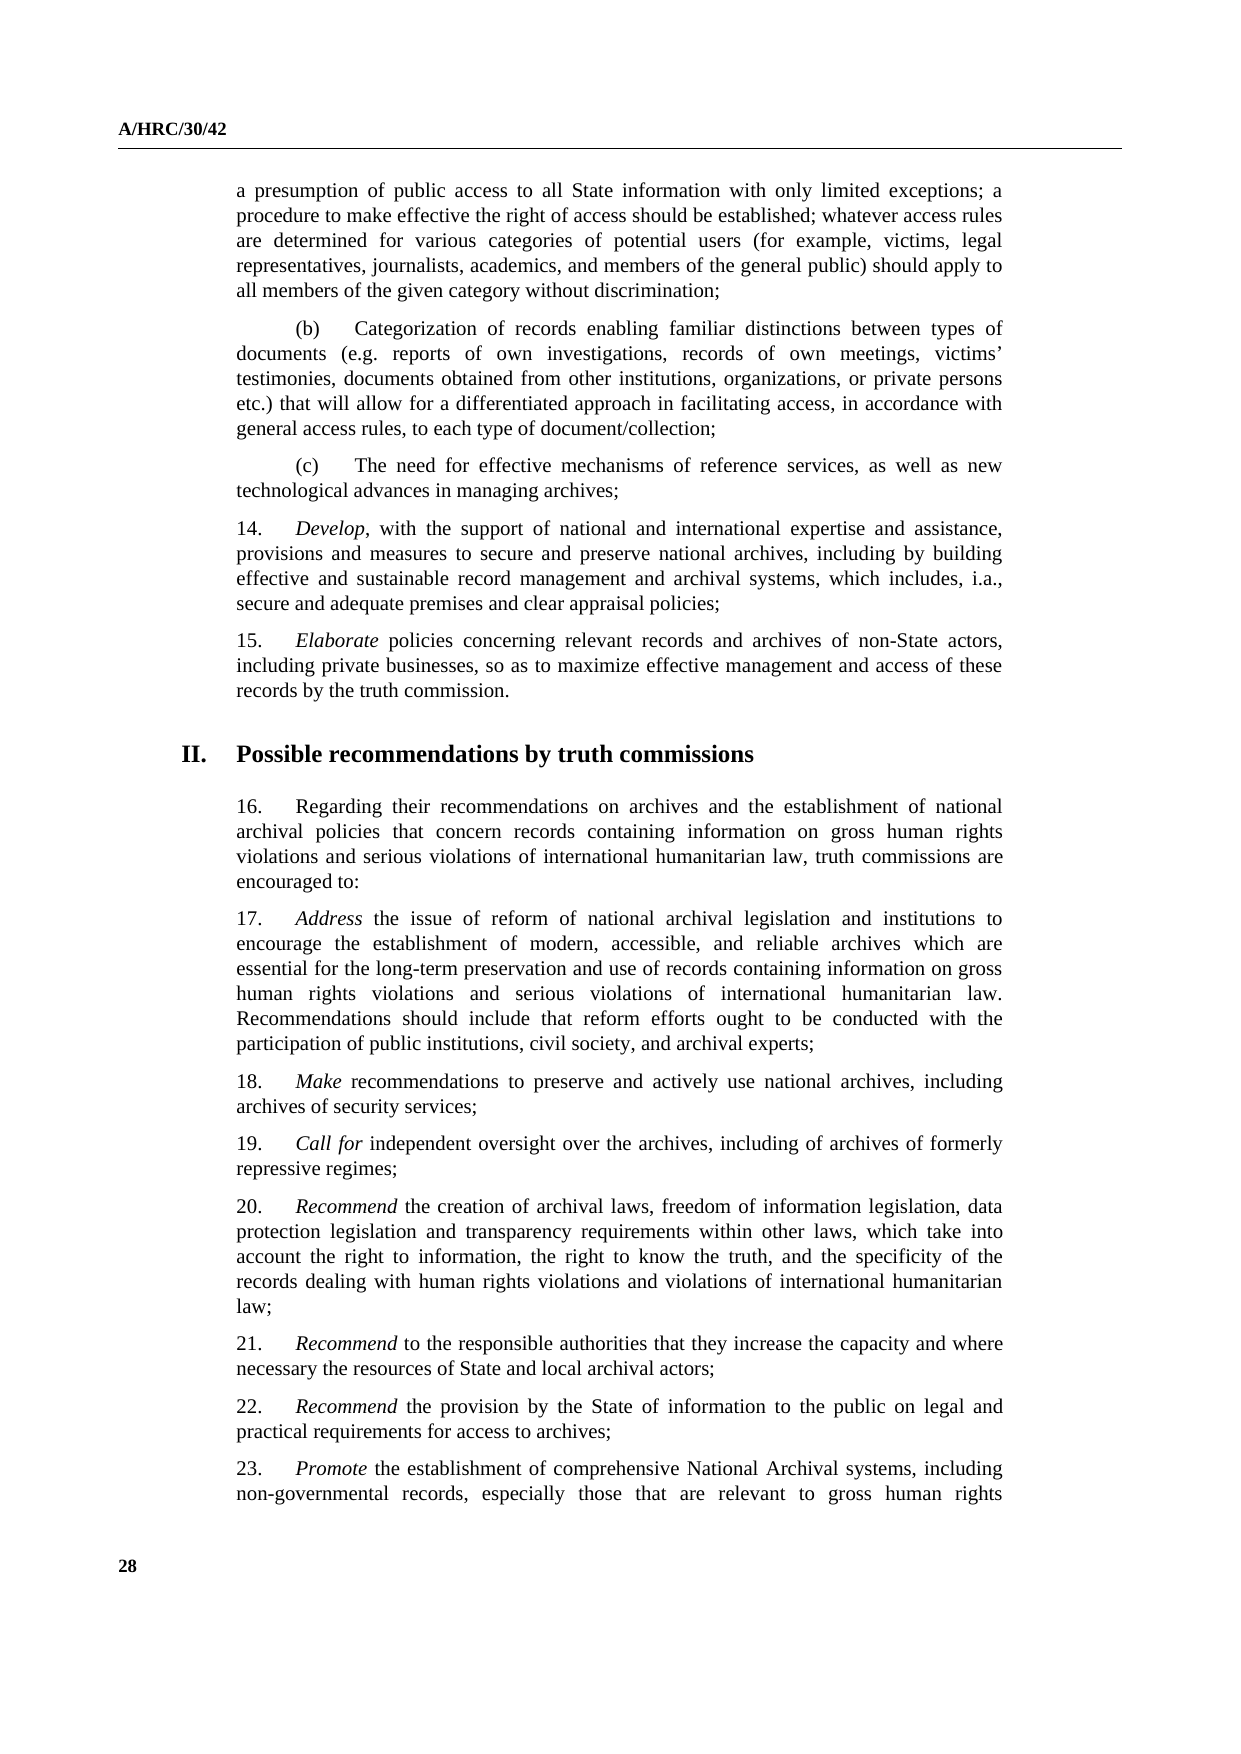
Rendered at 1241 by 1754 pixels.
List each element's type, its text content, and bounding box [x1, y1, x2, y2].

text 20. Recommend the creation of archival laws, freedom of information legislation, data protection legislation and transparency requirements within other laws, which take into account the right to information, the right to know the truth, and the specificity of the records dealing with human rights violations and violations of international humanitarian law; [236, 1193, 1004, 1318]
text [236, 177, 1004, 302]
text 14. Develop, with the support of national and international expertise and assistance, provisions and measures to secure and preserve national archives, including by building effective and sustainable record management and archival systems, which includes, i.a., secure and adequate premises and clear appraisal policies; [236, 515, 1004, 615]
text (c) The need for effective mechanisms of reference services, as well as new technological advances in managing archives; [236, 452, 1004, 502]
text II. Possible recommendations by truth commissions [118, 740, 1004, 768]
text 17. Address the issue of reform of national archival legislation and institutions to encourage the establishment of modern, accessible, and reliable archives which are essential for the long-term preservation and use of records containing information on gross human rights violations and serious violations of international humanitarian law. Recommendations should include that reform efforts ought to be conducted with the participation of public institutions, civil society, and archival experts; [236, 905, 1004, 1055]
text 16. Regarding their recommendations on archives and the establishment of national archival policies that concern records containing information on gross human rights violations and serious violations of international humanitarian law, truth commissions are encouraged to: [236, 793, 1004, 893]
text 22. Recommend the provision by the State of information to the public on legal and practical requirements for access to archives; [236, 1393, 1004, 1443]
text (b) Categorization of records enabling familiar distinctions between types of documents (e.g. reports of own investigations, records of own meetings, victims’ testimonies, documents obtained from other institutions, organizations, or private persons etc.) that will allow for a differentiated approach in facilitating access, in accordance with general access rules, to each type of document/collection; [236, 315, 1004, 440]
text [236, 1455, 1004, 1505]
text 15. Elaborate policies concerning relevant records and archives of non-State actors, including private businesses, so as to maximize effective management and access of these records by the truth commission. [236, 627, 1004, 702]
text 18. Make recommendations to preserve and actively use national archives, including archives of security services; [236, 1068, 1004, 1118]
text 19. Call for independent oversight over the archives, including of archives of formerly repressive regimes; [236, 1130, 1004, 1180]
text 21. Recommend to the responsible authorities that they increase the capacity and where necessary the resources of State and local archival actors; [236, 1330, 1004, 1380]
